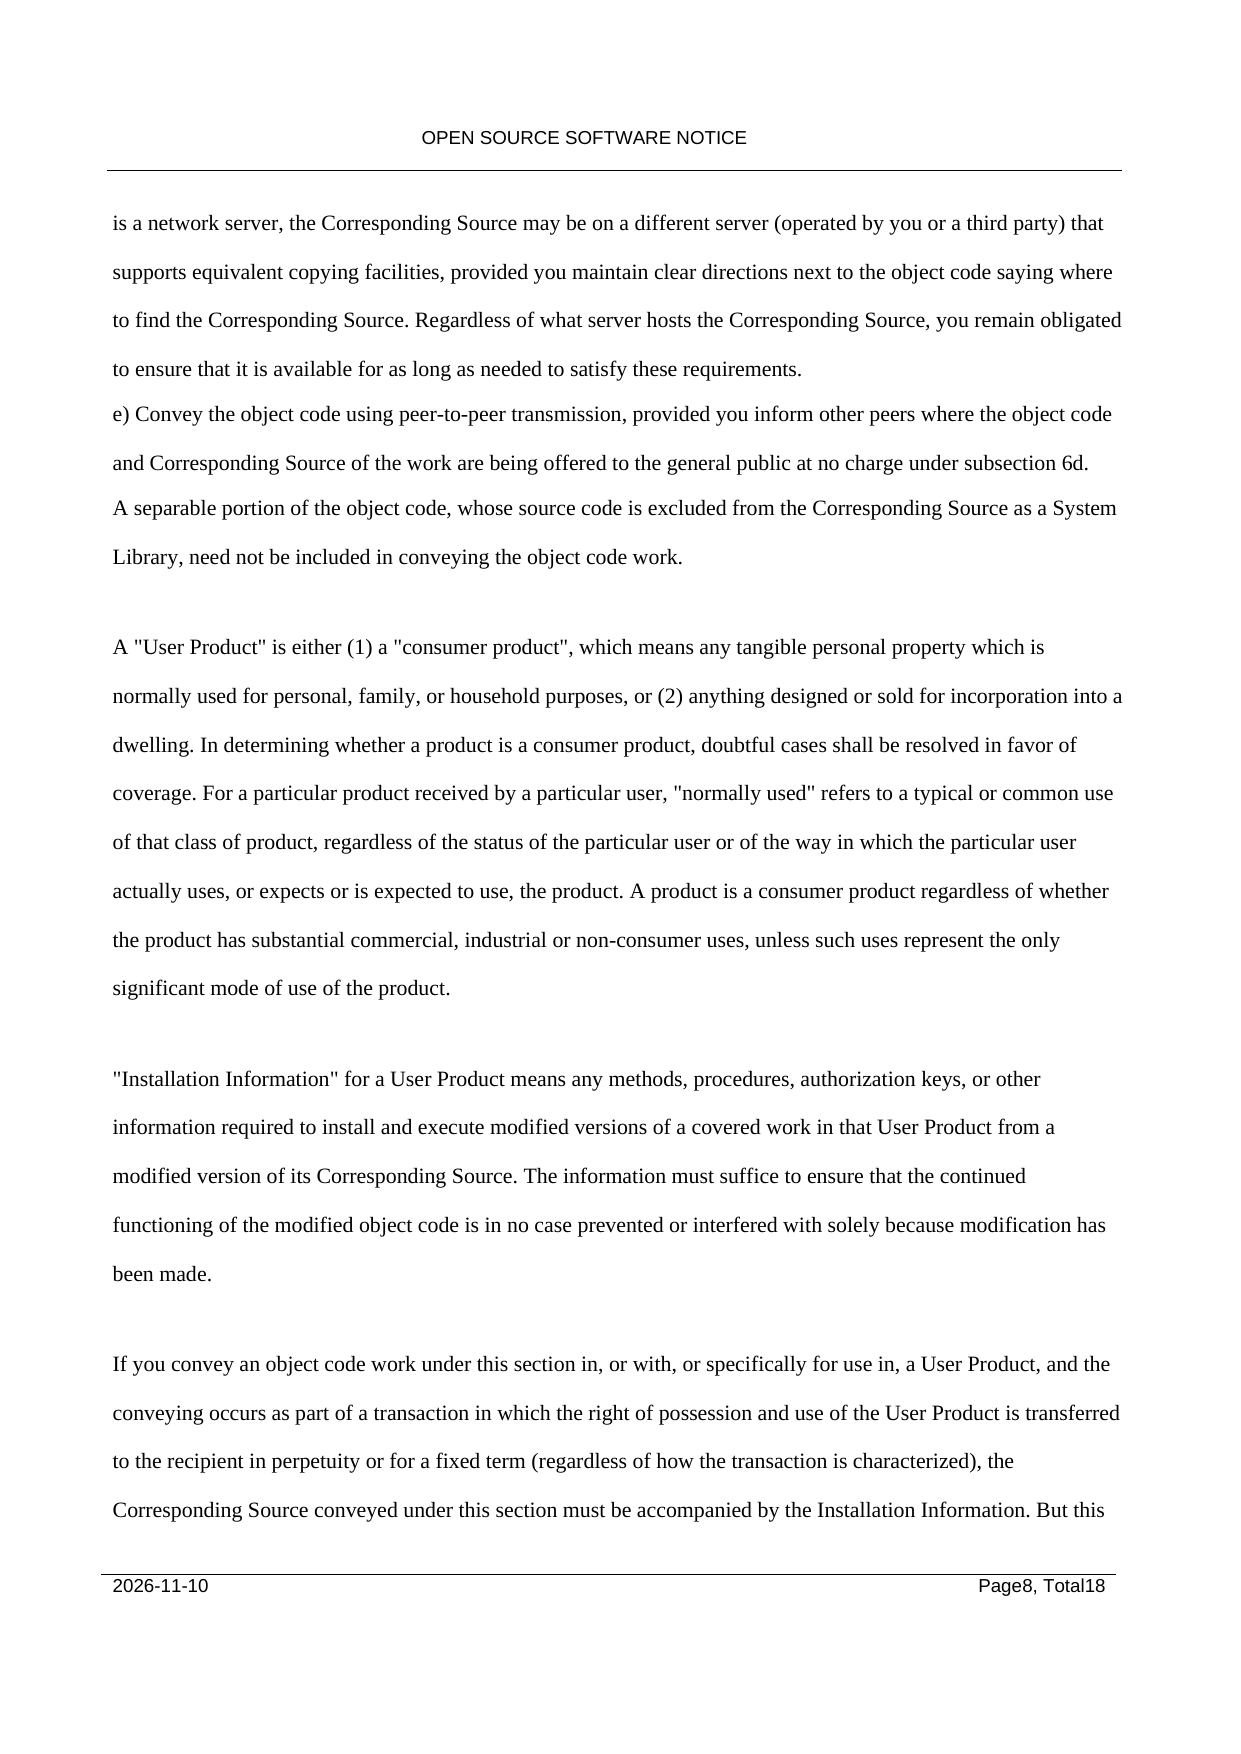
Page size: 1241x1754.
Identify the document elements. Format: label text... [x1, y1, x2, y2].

text A separable portion of the object code, whose source code is excluded from the Corresponding Source as a System Library, need not be included in conveying the object code work. [112, 492, 1128, 573]
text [112, 206, 1128, 385]
text e) Convey the object code using peer-to-peer transmission, provided you inform other peers where the object code and Corresponding Source of the work are being offered to the general public at no charge under subsection 6d. [112, 398, 1128, 479]
text A "User Product" is either (1) a "consumer product", which means any tangible personal property which is normally used for personal, family, or household purposes, or (2) anything designed or sold for incorporation into a dwelling. In determining whether a product is a consumer product, doubtful cases shall be resolved in favor of coverage. For a particular product received by a particular user, "normally used" refers to a typical or common use of that class of product, regardless of the status of the particular user or of the way in which the particular user actually uses, or expects or is expected to use, the product. A product is a consumer product regardless of whether the product has substantial commercial, industrial or non-consumer uses, unless such uses represent the only significant mode of use of the product. [112, 631, 1128, 1004]
text "Installation Information" for a User Product means any methods, procedures, authorization keys, or other information required to install and execute modified versions of a covered work in that User Product from a modified version of its Corresponding Source. The information must suffice to ensure that the continued functioning of the modified object code is in no case prevented or interfered with solely because modification has been made. [112, 1062, 1128, 1289]
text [112, 1347, 1128, 1526]
